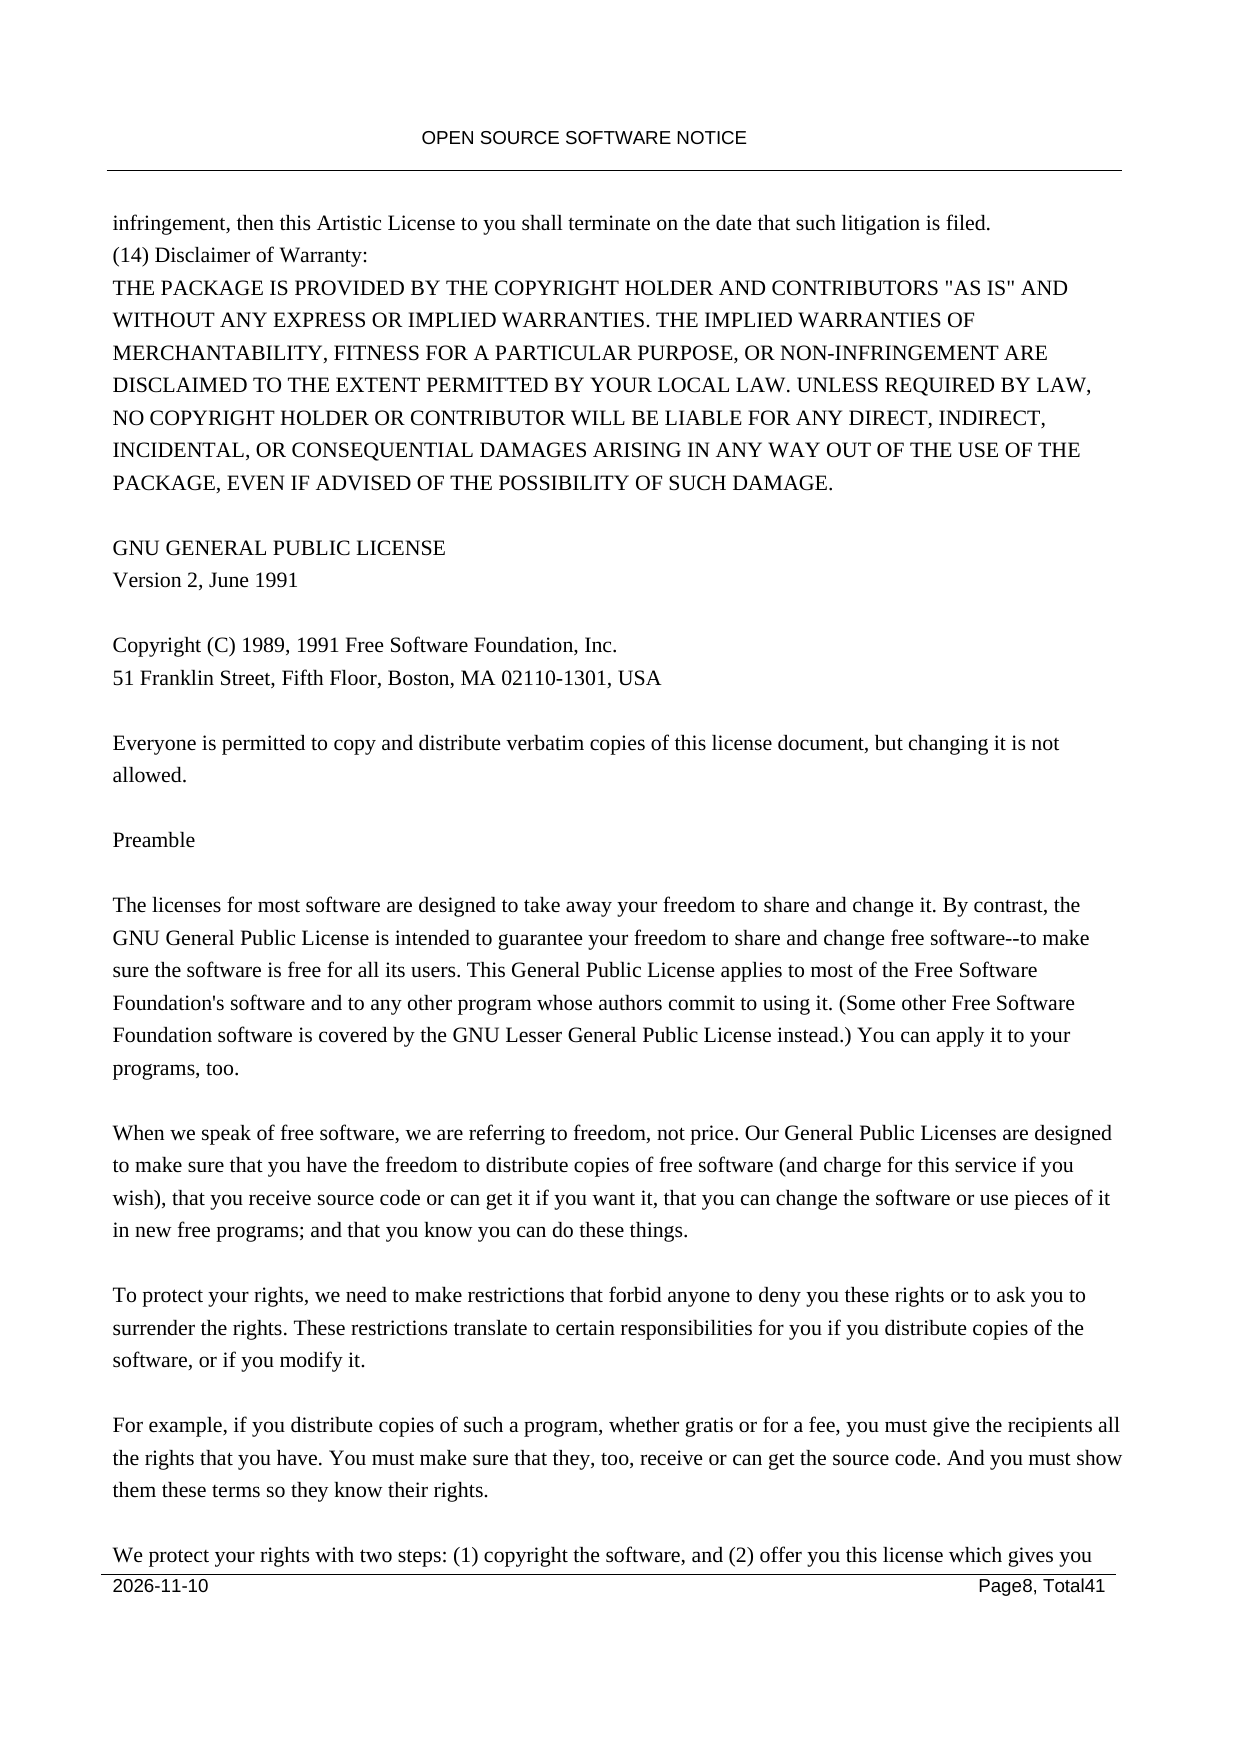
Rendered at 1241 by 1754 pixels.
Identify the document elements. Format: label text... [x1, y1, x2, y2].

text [112, 206, 1128, 239]
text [112, 271, 1128, 1571]
text (14) Disclaimer of Warranty: [112, 239, 1128, 271]
